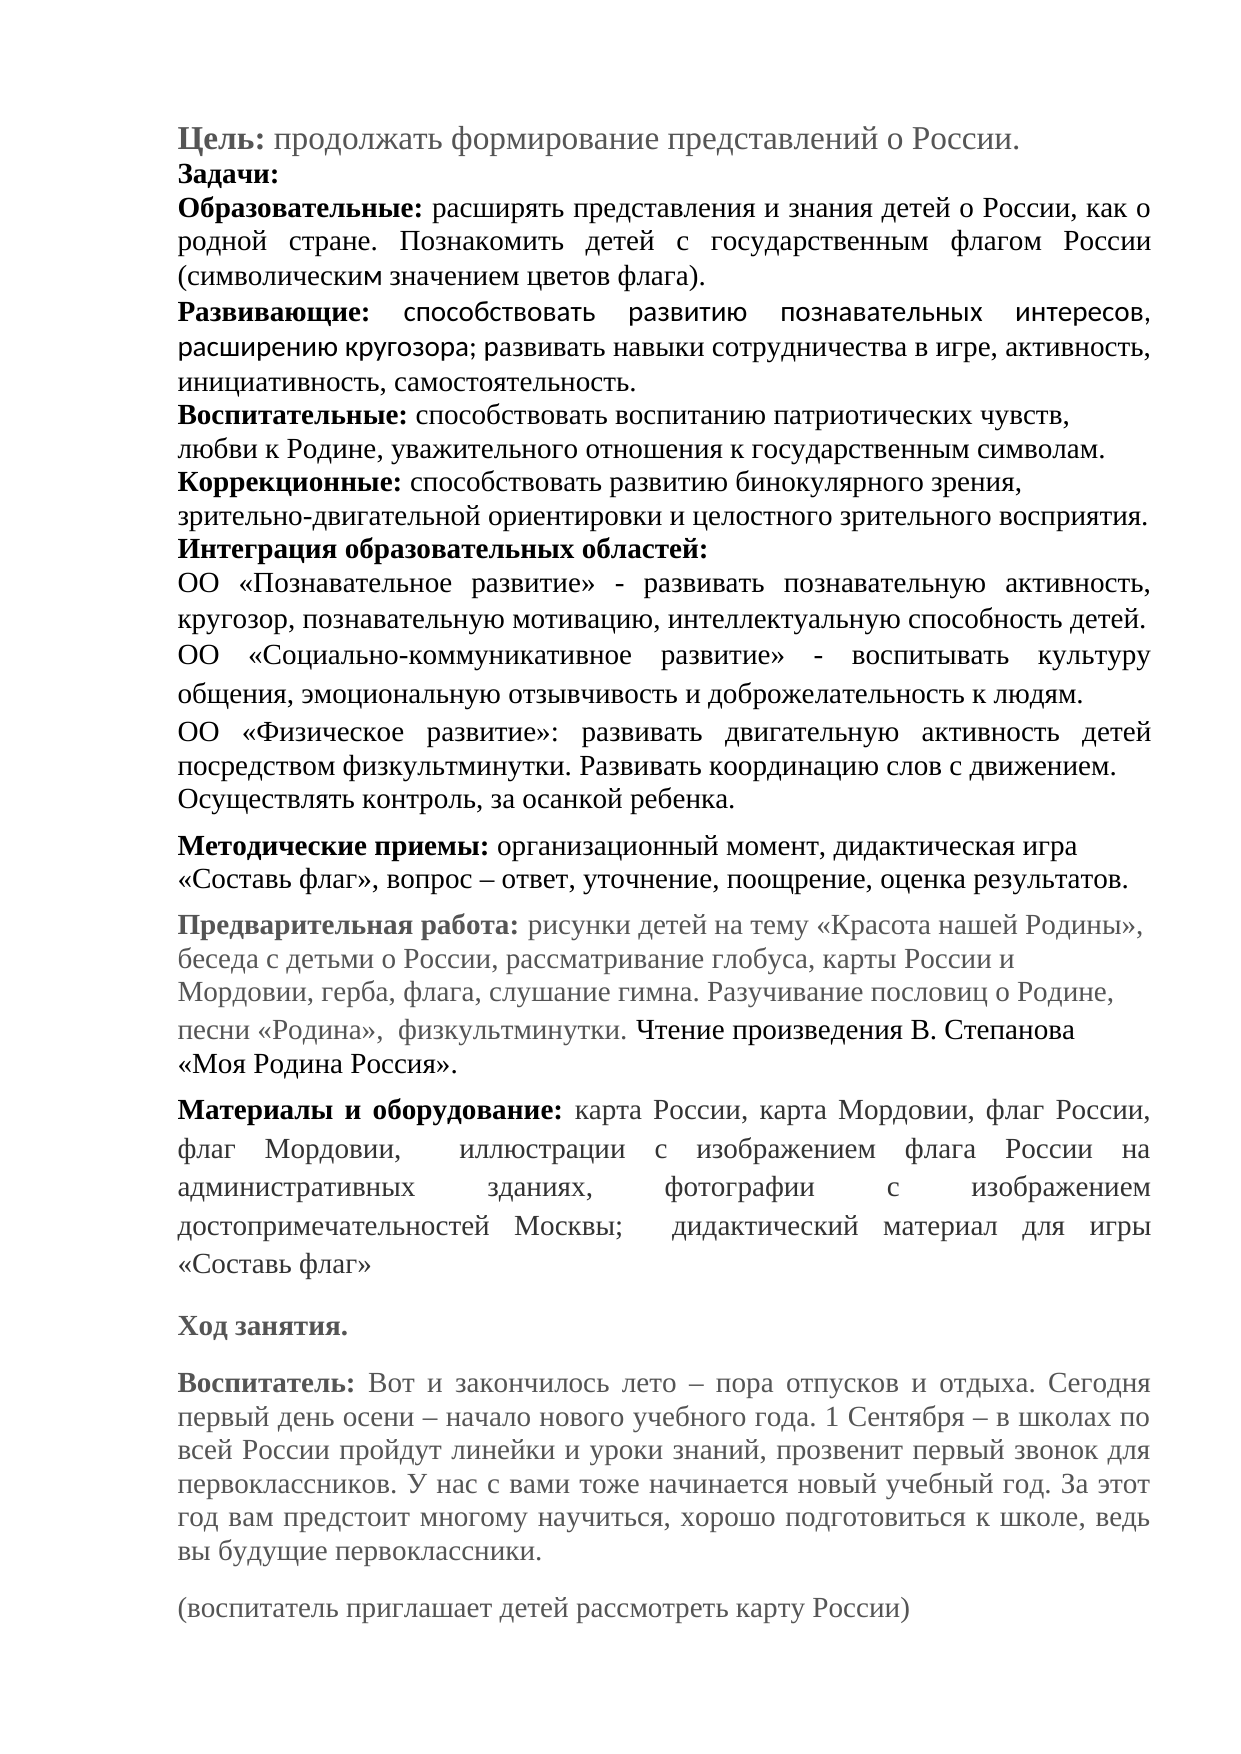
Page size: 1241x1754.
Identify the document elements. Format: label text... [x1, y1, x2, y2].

text Интеграция образовательных областей: [177, 532, 1152, 565]
text Воспитательные: способствовать воспитанию патриотических чувств, любви к Родине, уважительного отношения к государственным символам. Коррекционные: способствовать развитию бинокулярного зрения, зрительно-двигательной ориентировки и целостного зрительного восприятия. [177, 397, 1152, 532]
text Предварительная работа: рисунки детей на тему «Красота нашей Родины», беседа с детьми о России, рассматривание глобуса, карты России и Мордовии, герба, флага, слушание гимна. Разучивание пословиц о Родине, песни «Родина», физкультминутки. Чтение произведения В. Степанова «Моя Родина Россия». [177, 907, 1152, 1080]
text ОО «Познавательное развитие» - развивать познавательную активность, кругозор, познавательную мотивацию, интеллектуальную способность детей. [177, 565, 1152, 635]
text ОО «Социально-коммуникативное развитие» - воспитывать культуру общения, эмоциональную отзывчивость и доброжелательность к людям. [177, 637, 1152, 709]
text Материалы и оборудование: карта России, карта Мордовии, флаг России, флаг Мордовии, иллюстрации с изображением флага России на административных зданиях, фотографии с изображением достопримечательностей Москвы; дидактический материал для игры «Составь флаг» [177, 1092, 1152, 1280]
text Осуществлять контроль, за осанкой ребенка. [177, 782, 1152, 815]
text Развивающие: способствовать развитию познавательных интересов, расширению кругозора; развивать навыки сотрудничества в игре, активность, инициативность, самостоятельность. [177, 293, 1152, 397]
text Цель: продолжать формирование представлений о России. [177, 118, 1152, 156]
text Ход занятия. [177, 1308, 1152, 1342]
text Задачи: [177, 156, 1152, 190]
text (воспитатель приглашает детей рассмотреть карту России) [177, 1590, 1152, 1624]
text Воспитатель: Вот и закончилось лето – пора отпусков и отдыха. Сегодня первый день осени – начало нового учебного года. 1 Сентября – в школах по всей России пройдут линейки и уроки знаний, прозвенит первый звонок для первоклассников. У нас с вами тоже начинается новый учебный год. За этот год вам предстоит многому научиться, хорошо подготовиться к школе, ведь вы будущие первоклассники. [177, 1365, 1152, 1567]
text Образовательные: расширять представления и знания детей о России, как о родной стране. Познакомить детей с государственным флагом России (символическим значением цветов флага). [177, 190, 1152, 293]
text ОО «Физическое развитие»: развивать двигательную активность детей посредством физкультминутки. Развивать координацию слов с движением. [177, 714, 1152, 782]
text Методические приемы: организационный момент, дидактическая игра «Составь флаг», вопрос – ответ, уточнение, поощрение, оценка результатов. [177, 828, 1152, 895]
